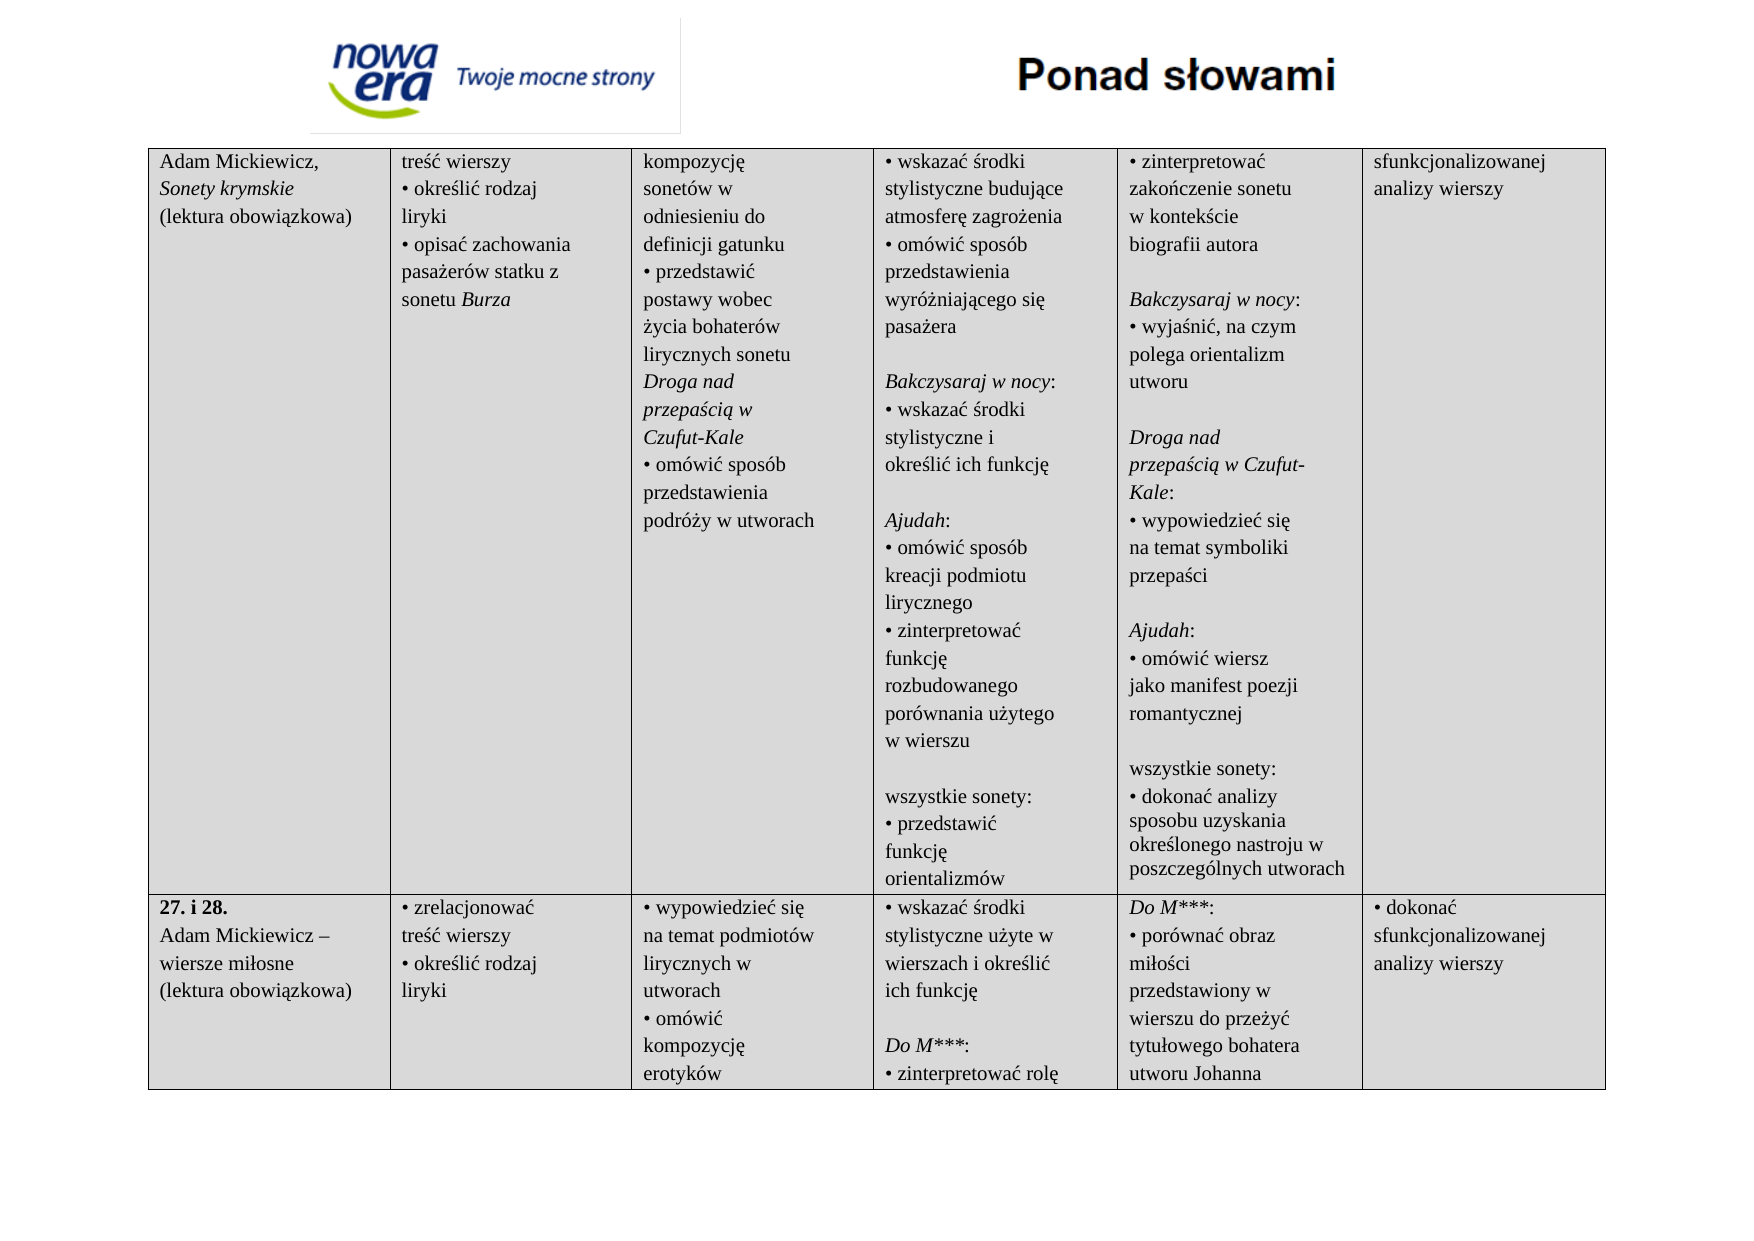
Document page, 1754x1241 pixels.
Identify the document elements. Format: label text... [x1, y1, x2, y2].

table_cell • zrelacjonować treść wierszy • określić rodzaj liryki • opisać zachowania pasażerów statku z sonetu Burza [391, 149, 631, 894]
table_cell 27. i 28. Adam Mickiewicz – wiersze miłosne (lektura obowiązkowa) [149, 895, 390, 1089]
picture [310, 18, 682, 135]
table_cell • zrelacjonować treść wierszy • określić rodzaj liryki [391, 895, 631, 1089]
table_cell • dokonać sfunkcjonalizowanej analizy wierszy [1363, 895, 1605, 1089]
table_cell • dokonać sfunkcjonalizowanej analizy wierszy [1363, 149, 1605, 894]
table_cell • wypowiedzieć się na temat podmiotów lirycznych w utworach • omówić kompozycję erotyków [632, 895, 873, 1089]
table_cell 24., 25. i 26. Adam Mickiewicz, Sonety krymskie (lektura obowiązkowa) [149, 149, 390, 894]
